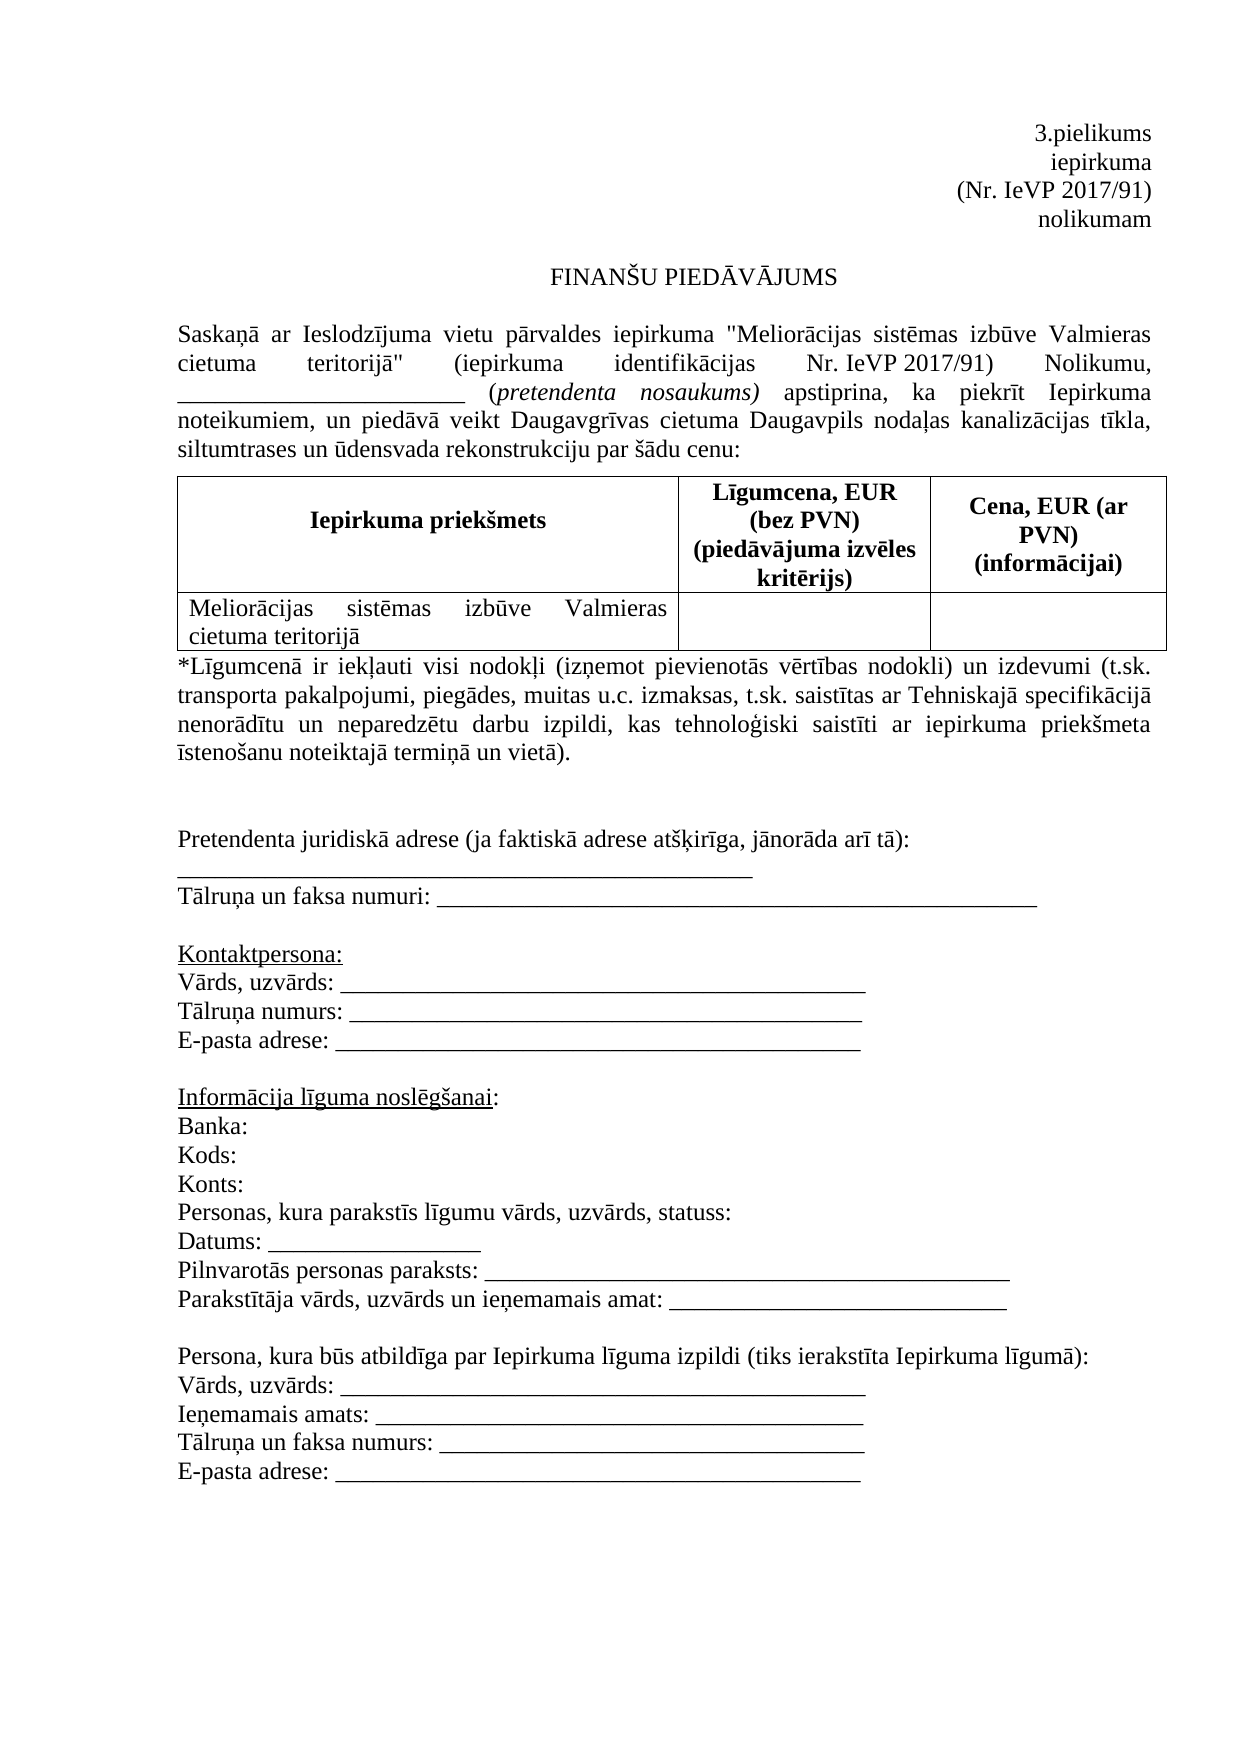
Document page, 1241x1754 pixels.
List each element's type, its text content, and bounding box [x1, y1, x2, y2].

text Vārds, uzvārds: __________________________________________ [177, 967, 1152, 996]
text Personas, kura parakstīs līgumu vārds, uzvārds, statuss: [177, 1197, 1152, 1226]
text Tālruņa un faksa numurs: __________________________________ [177, 1427, 1122, 1456]
text Vārds, uzvārds: __________________________________________ [177, 1370, 1122, 1399]
table_header Iepirkuma priekšmets [178, 477, 678, 592]
text iepirkuma [177, 147, 1152, 176]
text FINANŠU PIEDĀVĀJUMS [177, 262, 1152, 291]
table_cell [931, 593, 1166, 650]
table_header Līgumcena, EUR (bez PVN) (piedāvājuma izvēles kritērijs) [679, 477, 930, 592]
text Ieņemamais amats: _______________________________________ [177, 1399, 1122, 1427]
text (Nr. IeVP 2017/91) [177, 176, 1152, 204]
text ______________________________________________ [177, 852, 1152, 881]
text Saskaņā ar Ieslodzījuma vietu pārvaldes iepirkuma "Meliorācijas sistēmas izbūve Valmieras cietuma teritorijā" (iepirkuma identifikācijas Nr. IeVP 2017/91) Nolikumu, _______________________ (pretendenta nosaukums) apstiprina, ka piekrīt Iepirkuma noteikumiem, un piedāvā veikt Daugavgrīvas cietuma Daugavpils nodaļas kanalizācijas tīkla, siltumtrases un ūdensvada rekonstrukciju par šādu cenu: [177, 319, 1152, 463]
text Banka: [177, 1111, 1152, 1140]
text Kontaktpersona: [177, 939, 1152, 967]
text Pretendenta juridiskā adrese (ja faktiskā adrese atšķirīga, jānorāda arī tā): [177, 824, 1152, 852]
text *Līgumcenā ir iekļauti visi nodokļi (izņemot pievienotās vērtības nodokli) un izdevumi (t.sk. transporta pakalpojumi, piegādes, muitas u.c. izmaksas, t.sk. saistītas ar Tehniskajā specifikācijā nenorādītu un neparedzētu darbu izpildi, kas tehnoloģiski saistīti ar iepirkuma priekšmeta īstenošanu noteiktajā termiņā un vietā). [177, 651, 1152, 766]
text Parakstītāja vārds, uzvārds un ieņemamais amat: ___________________________ [177, 1284, 1152, 1312]
text Konts: [177, 1169, 1152, 1197]
text 3.pielikums [177, 118, 1152, 147]
text nolikumam [177, 204, 1152, 233]
text Informācija līguma noslēgšanai: [177, 1082, 1152, 1111]
table_cell [679, 593, 930, 650]
table_cell Meliorācijas sistēmas izbūve Valmieras cietuma teritorijā [178, 593, 678, 650]
text Kods: [177, 1140, 1152, 1169]
text E-pasta adrese: __________________________________________ [177, 1025, 1152, 1054]
text E-pasta adrese: __________________________________________ [177, 1456, 1122, 1485]
text Persona, kura būs atbildīga par Iepirkuma līguma izpildi (tiks ierakstīta Iepirkuma līgumā): [177, 1341, 1122, 1370]
text Datums: _________________ [177, 1226, 1152, 1255]
table_header Cena, EUR (ar PVN) (informācijai) [931, 477, 1166, 592]
text Tālruņa un faksa numuri: ________________________________________________ [177, 881, 1152, 910]
text Tālruņa numurs: _________________________________________ [177, 996, 1152, 1025]
text Pilnvarotās personas paraksts: __________________________________________ [177, 1255, 1152, 1284]
